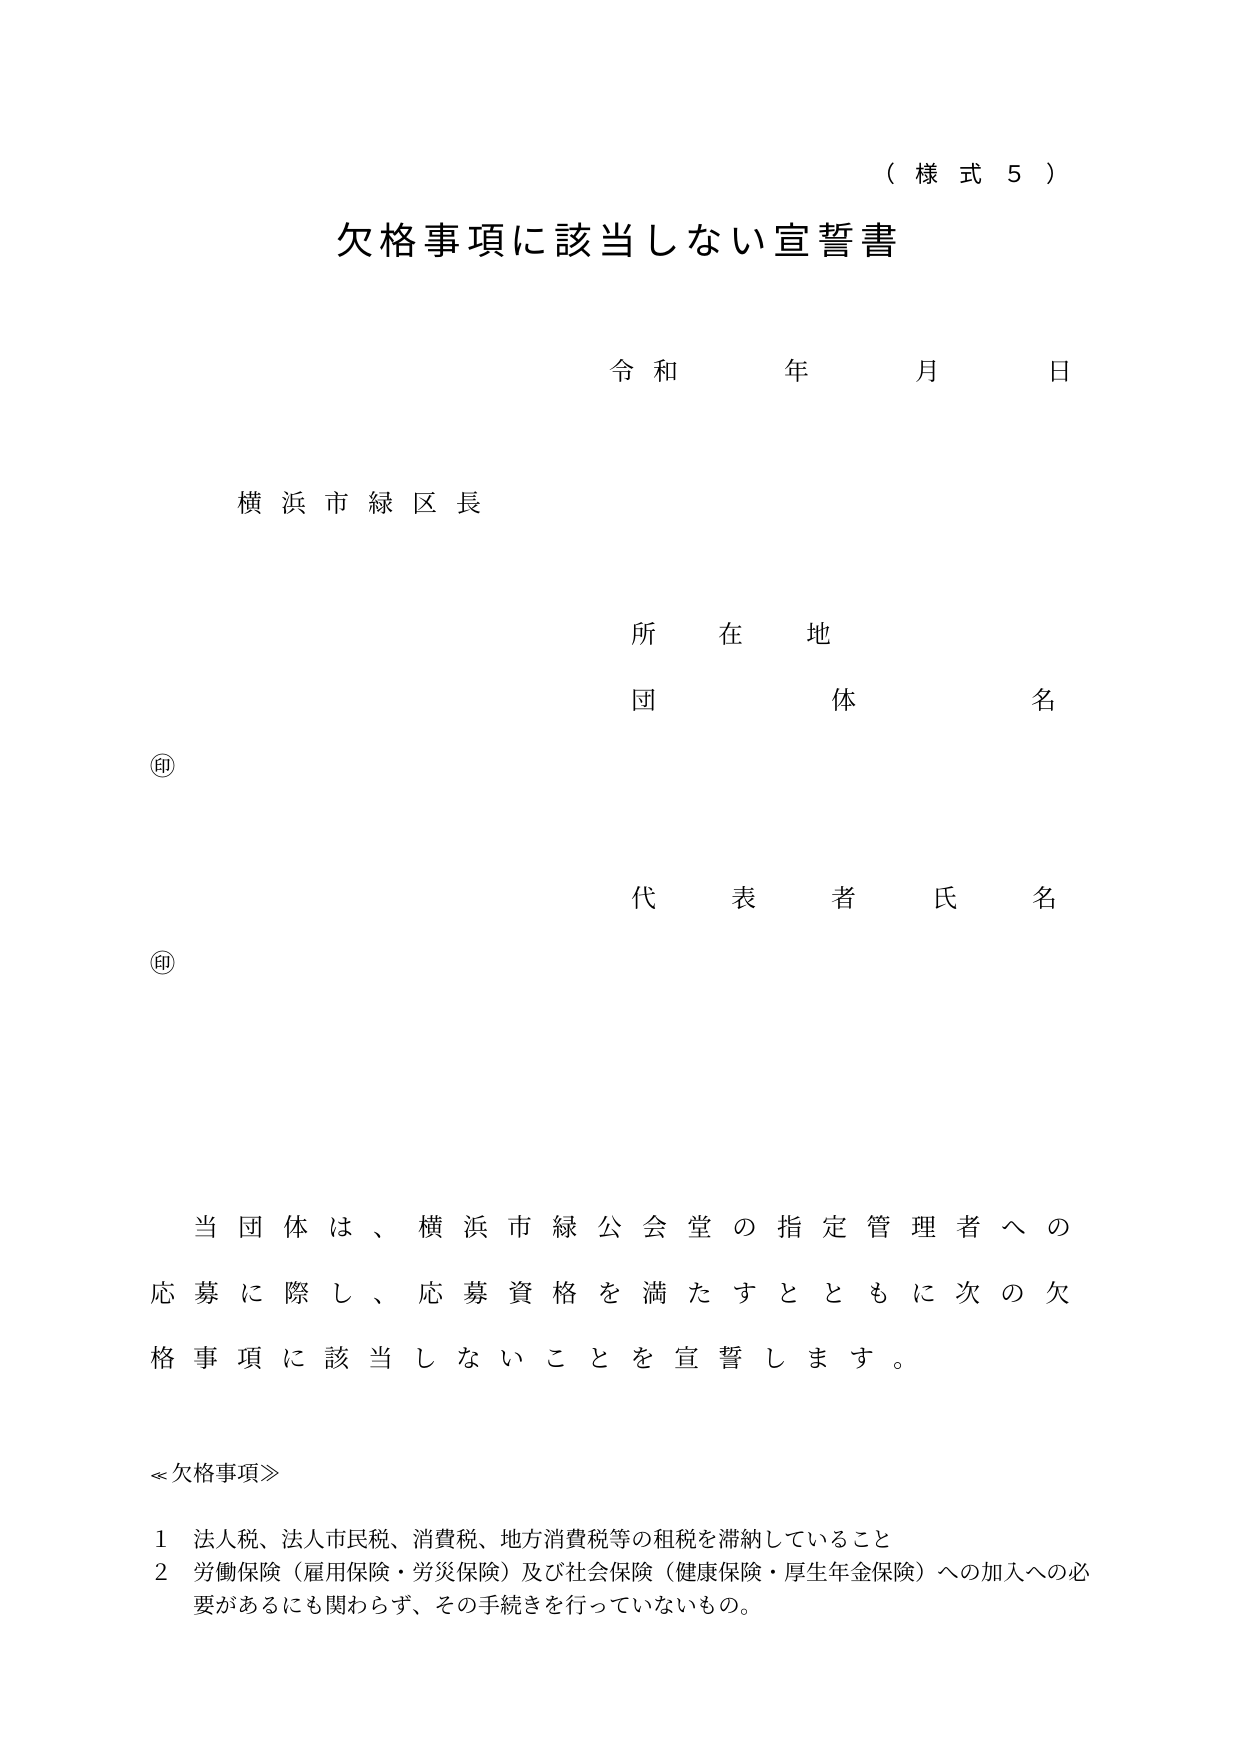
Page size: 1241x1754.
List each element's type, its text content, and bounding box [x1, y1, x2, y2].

text （様式５） [150, 139, 1090, 205]
list 法人税、法人市民税、消費税、地方消費税等の租税を滞納していること [150, 1522, 1090, 1555]
text 当団体は、横浜市緑公会堂の指定管理者への応募に際し、応募資格を満たすとともに次の欠格事項に該当しないことを宣誓します。 [150, 1193, 1090, 1390]
list 労働保険（雇用保険・労災保険）及び社会保険（健康保険・厚生年金保険）への加入への必要があるにも関わらず、その手続きを行っていないもの。 [150, 1555, 1090, 1621]
text 令和 年 月 日 [150, 337, 1090, 403]
text 横浜市緑区長 [150, 468, 1090, 534]
text 所 在 地 [150, 600, 978, 666]
text ≪欠格事項≫ [150, 1456, 1090, 1489]
text 団 体 名 ㊞ [150, 666, 1076, 798]
text 欠格事項に該当しない宣誓書 [150, 205, 1090, 271]
text 代表者氏名 ㊞ [150, 863, 1076, 995]
